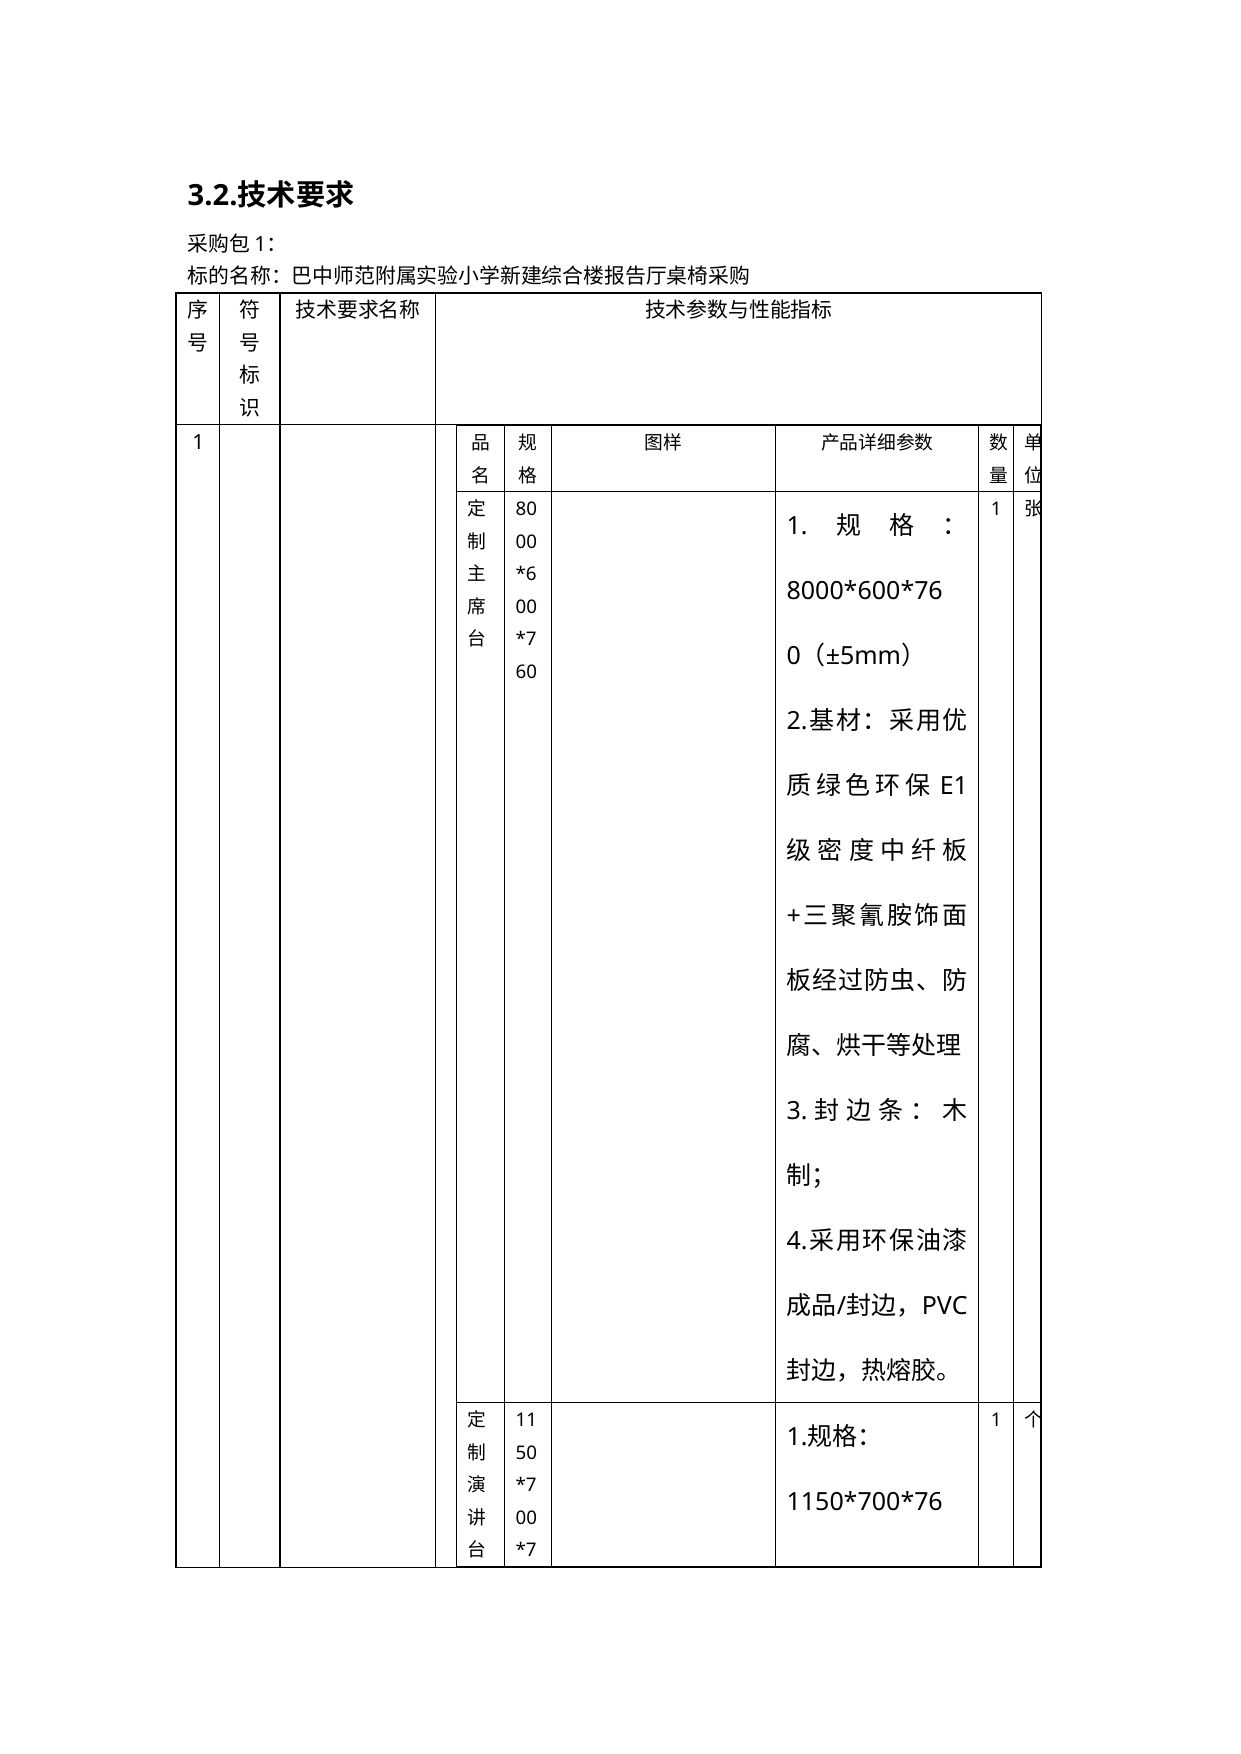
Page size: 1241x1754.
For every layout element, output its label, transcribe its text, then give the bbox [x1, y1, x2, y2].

table_cell [776, 492, 978, 1402]
text 标的名称：巴中师范附属实验小学新建综合楼报告厅桌椅采购 [187, 259, 1053, 292]
table_cell 1 [177, 425, 219, 1567]
table_cell [979, 1403, 1013, 1566]
table_cell [436, 425, 456, 1567]
table_cell [979, 492, 1013, 1402]
table_cell [457, 492, 504, 1402]
table_cell [281, 425, 435, 1567]
table_cell [552, 492, 775, 1402]
table_header 序号 [177, 294, 219, 423]
table_cell [776, 426, 978, 491]
table_cell [776, 1403, 978, 1566]
table_cell [220, 425, 279, 1567]
table_header 技术参数与性能指标 [436, 294, 1041, 423]
table_cell [552, 1403, 775, 1566]
table_header 技术要求名称 [281, 294, 435, 423]
text 3.2.技术要求 [187, 162, 1053, 227]
table_cell [505, 492, 551, 1402]
table_cell [1014, 1403, 1040, 1566]
table_cell [1014, 426, 1040, 491]
table_cell [457, 1403, 504, 1566]
table_cell [505, 426, 551, 491]
table_cell [552, 426, 775, 491]
text 采购包1： [187, 227, 1053, 259]
table_header 符号标识 [220, 294, 279, 423]
table_cell [1014, 492, 1040, 1402]
table_cell [457, 426, 504, 491]
table_cell [979, 426, 1013, 491]
table_cell [505, 1403, 551, 1566]
